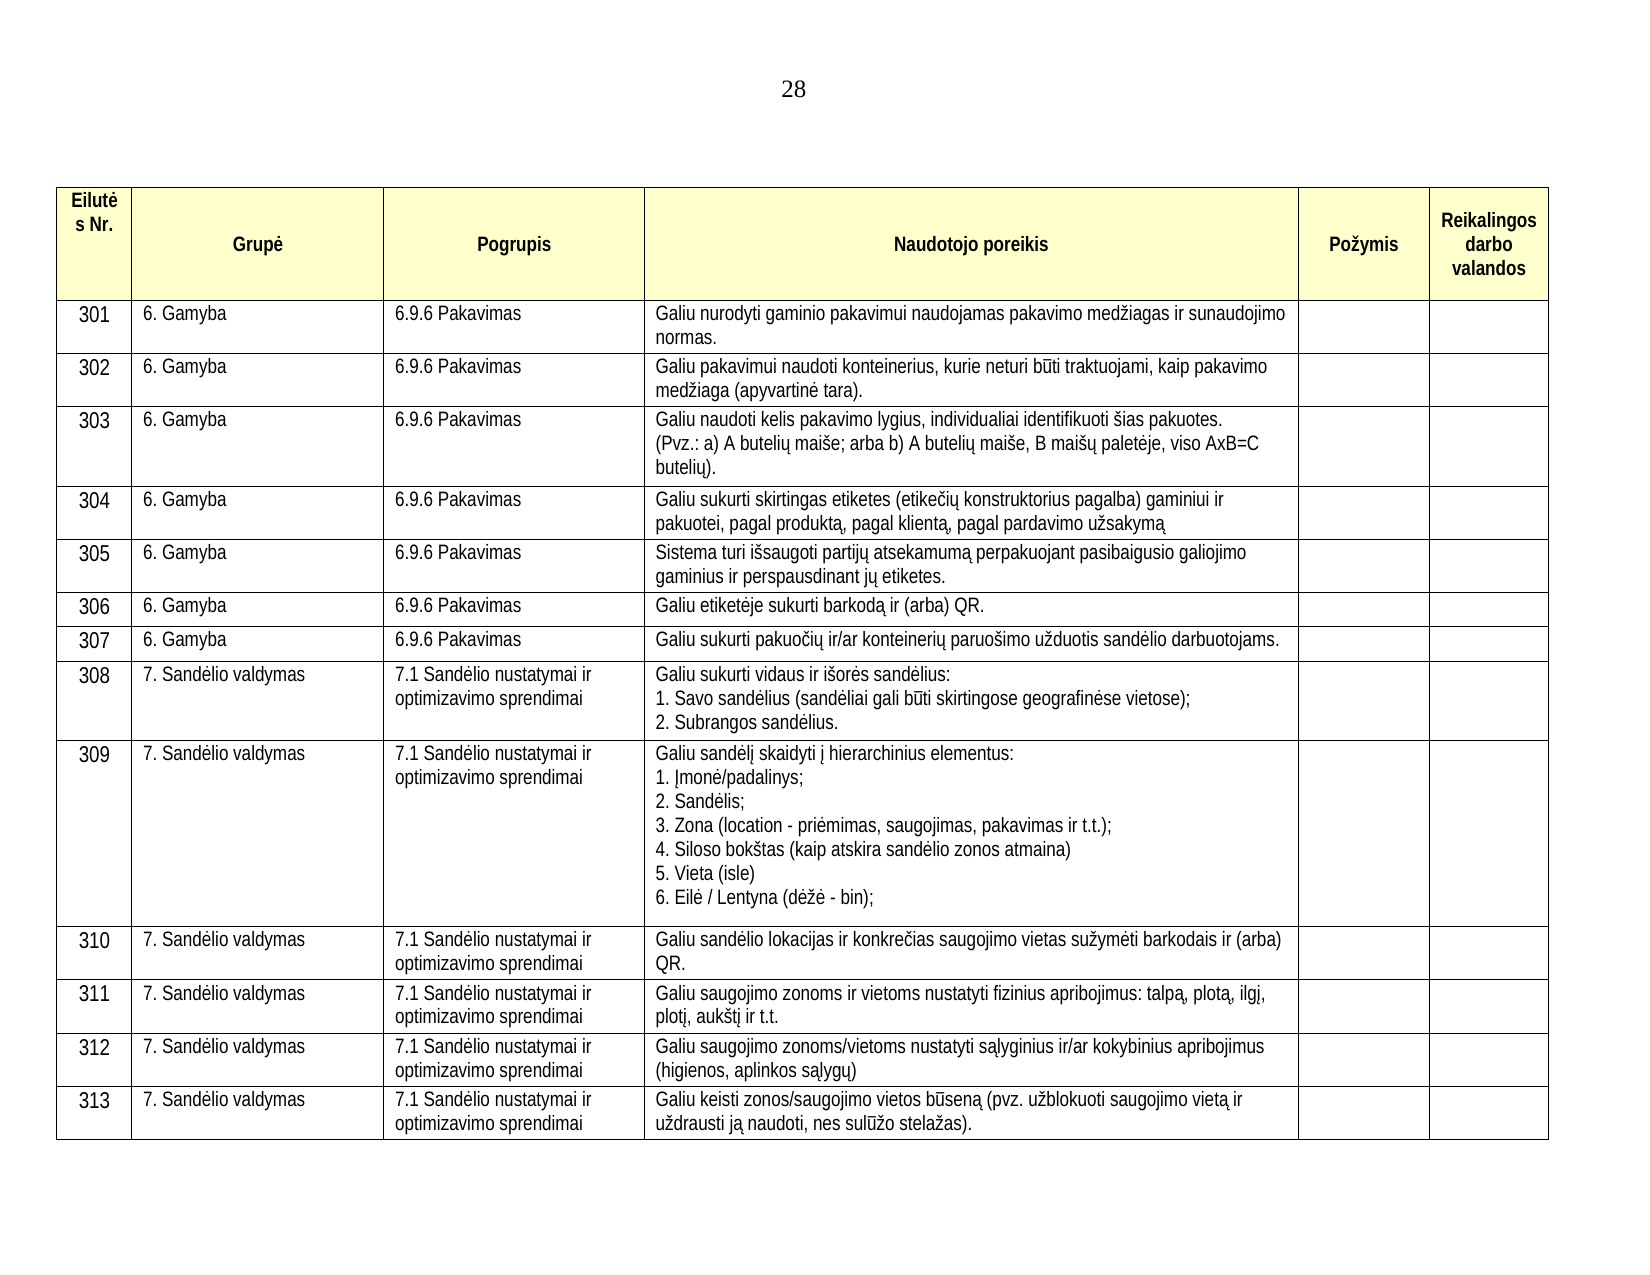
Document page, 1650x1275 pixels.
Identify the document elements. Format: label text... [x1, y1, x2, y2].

table_cell 311 [57, 980, 131, 1032]
table_cell [1430, 980, 1548, 1032]
table_cell 7. Sandėlio valdymas [132, 980, 383, 1032]
table_cell 309 [57, 741, 131, 926]
table_cell 6.9.6 Pakavimas [384, 407, 644, 486]
table_cell [1430, 662, 1548, 740]
table_cell 307 [57, 627, 131, 661]
table_cell 6.9.6 Pakavimas [384, 627, 644, 661]
table_cell [1299, 662, 1429, 740]
table_cell Galiu keisti zonos/saugojimo vietos būseną (pvz. užblokuoti saugojimo vietą ir uždrausti ją naudoti, nes sulūžo stelažas). [645, 1087, 1298, 1139]
table_cell 304 [57, 487, 131, 539]
table_cell [1299, 301, 1429, 353]
table_cell [1430, 593, 1548, 626]
table_header Reikalingos darbo valandos [1430, 188, 1548, 300]
table_cell [1299, 354, 1429, 406]
table_cell 7.1 Sandėlio nustatymai ir optimizavimo sprendimai [384, 662, 644, 740]
table_cell 7.1 Sandėlio nustatymai ir optimizavimo sprendimai [384, 1034, 644, 1086]
table_header Grupė [132, 188, 383, 300]
table_cell [1430, 1087, 1548, 1139]
table_cell 6.9.6 Pakavimas [384, 593, 644, 626]
table_cell [1299, 487, 1429, 539]
table_cell 6. Gamyba [132, 301, 383, 353]
table_cell 303 [57, 407, 131, 486]
table_cell 310 [57, 927, 131, 979]
table_cell 6.9.6 Pakavimas [384, 301, 644, 353]
table_cell 7.1 Sandėlio nustatymai ir optimizavimo sprendimai [384, 980, 644, 1032]
table_header Požymis [1299, 188, 1429, 300]
table_cell 306 [57, 593, 131, 626]
table_cell 302 [57, 354, 131, 406]
table_cell 6. Gamyba [132, 487, 383, 539]
table_cell [1299, 1034, 1429, 1086]
table_cell [1430, 540, 1548, 592]
table_cell 7. Sandėlio valdymas [132, 1087, 383, 1139]
table_cell 7. Sandėlio valdymas [132, 741, 383, 926]
table_cell 7. Sandėlio valdymas [132, 662, 383, 740]
table_cell [1299, 741, 1429, 926]
table_cell [1299, 593, 1429, 626]
table_cell Galiu etiketėje sukurti barkodą ir (arba) QR. [645, 593, 1298, 626]
table_cell 7. Sandėlio valdymas [132, 1034, 383, 1086]
table_header Naudotojo poreikis [645, 188, 1298, 300]
table_cell Galiu saugojimo zonoms/vietoms nustatyti sąlyginius ir/ar kokybinius apribojimus (higienos, aplinkos sąlygų) [645, 1034, 1298, 1086]
table_cell 6. Gamyba [132, 593, 383, 626]
table_header Eilutės Nr. [57, 188, 131, 300]
table_cell Galiu sandėlio lokacijas ir konkrečias saugojimo vietas sužymėti barkodais ir (arba) QR. [645, 927, 1298, 979]
table_cell 305 [57, 540, 131, 592]
table_cell [1430, 741, 1548, 926]
table_cell [1430, 1034, 1548, 1086]
table_cell [1299, 540, 1429, 592]
table_cell 6.9.6 Pakavimas [384, 487, 644, 539]
table_cell 7. Sandėlio valdymas [132, 927, 383, 979]
table_cell Galiu sukurti skirtingas etiketes (etikečių konstruktorius pagalba) gaminiui ir pakuotei, pagal produktą, pagal klientą, pagal pardavimo užsakymą [645, 487, 1298, 539]
table_cell 313 [57, 1087, 131, 1139]
table_cell 6. Gamyba [132, 627, 383, 661]
table_cell 6.9.6 Pakavimas [384, 354, 644, 406]
table_header Pogrupis [384, 188, 644, 300]
table_cell Galiu naudoti kelis pakavimo lygius, individualiai identifikuoti šias pakuotes. (Pvz.: a) A butelių maiše; arba b) A butelių maiše, B maišų paletėje, viso AxB=C butelių). [645, 407, 1298, 486]
table_cell 7.1 Sandėlio nustatymai ir optimizavimo sprendimai [384, 741, 644, 926]
table_cell 7.1 Sandėlio nustatymai ir optimizavimo sprendimai [384, 927, 644, 979]
table_cell Galiu sukurti vidaus ir išorės sandėlius: 1. Savo sandėlius (sandėliai gali būti skirtingose geografinėse vietose); 2. Subrangos sandėlius. [645, 662, 1298, 740]
table_cell [1299, 407, 1429, 486]
table_cell [1299, 980, 1429, 1032]
table_cell Galiu nurodyti gaminio pakavimui naudojamas pakavimo medžiagas ir sunaudojimo normas. [645, 301, 1298, 353]
table_cell [1430, 927, 1548, 979]
table_cell 6. Gamyba [132, 407, 383, 486]
table_cell 6.9.6 Pakavimas [384, 540, 644, 592]
table_cell 312 [57, 1034, 131, 1086]
table_cell [1299, 1087, 1429, 1139]
table_cell [1430, 487, 1548, 539]
table_cell [1299, 627, 1429, 661]
table_cell [1430, 354, 1548, 406]
table_cell 6. Gamyba [132, 540, 383, 592]
table_cell Galiu pakavimui naudoti konteinerius, kurie neturi būti traktuojami, kaip pakavimo medžiaga (apyvartinė tara). [645, 354, 1298, 406]
table_cell Galiu saugojimo zonoms ir vietoms nustatyti fizinius apribojimus: talpą, plotą, ilgį, plotį, aukštį ir t.t. [645, 980, 1298, 1032]
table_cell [384, 1087, 644, 1139]
table_cell 308 [57, 662, 131, 740]
table_cell [1299, 927, 1429, 979]
table_cell Galiu sukurti pakuočių ir/ar konteinerių paruošimo užduotis sandėlio darbuotojams. [645, 627, 1298, 661]
table_cell [1430, 627, 1548, 661]
table_cell [1430, 301, 1548, 353]
table_cell [1430, 407, 1548, 486]
table_cell Galiu sandėlį skaidyti į hierarchinius elementus: 1. Įmonė/padalinys; 2. Sandėlis; 3. Zona (location - priėmimas, saugojimas, pakavimas ir t.t.); 4. Siloso bokštas (kaip atskira sandėlio zonos atmaina) 5. Vieta (isle) 6. Eilė / Lentyna (dėžė - bin); [645, 741, 1298, 926]
table_cell 6. Gamyba [132, 354, 383, 406]
table_cell 301 [57, 301, 131, 353]
table_cell Sistema turi išsaugoti partijų atsekamumą perpakuojant pasibaigusio galiojimo gaminius ir perspausdinant jų etiketes. [645, 540, 1298, 592]
